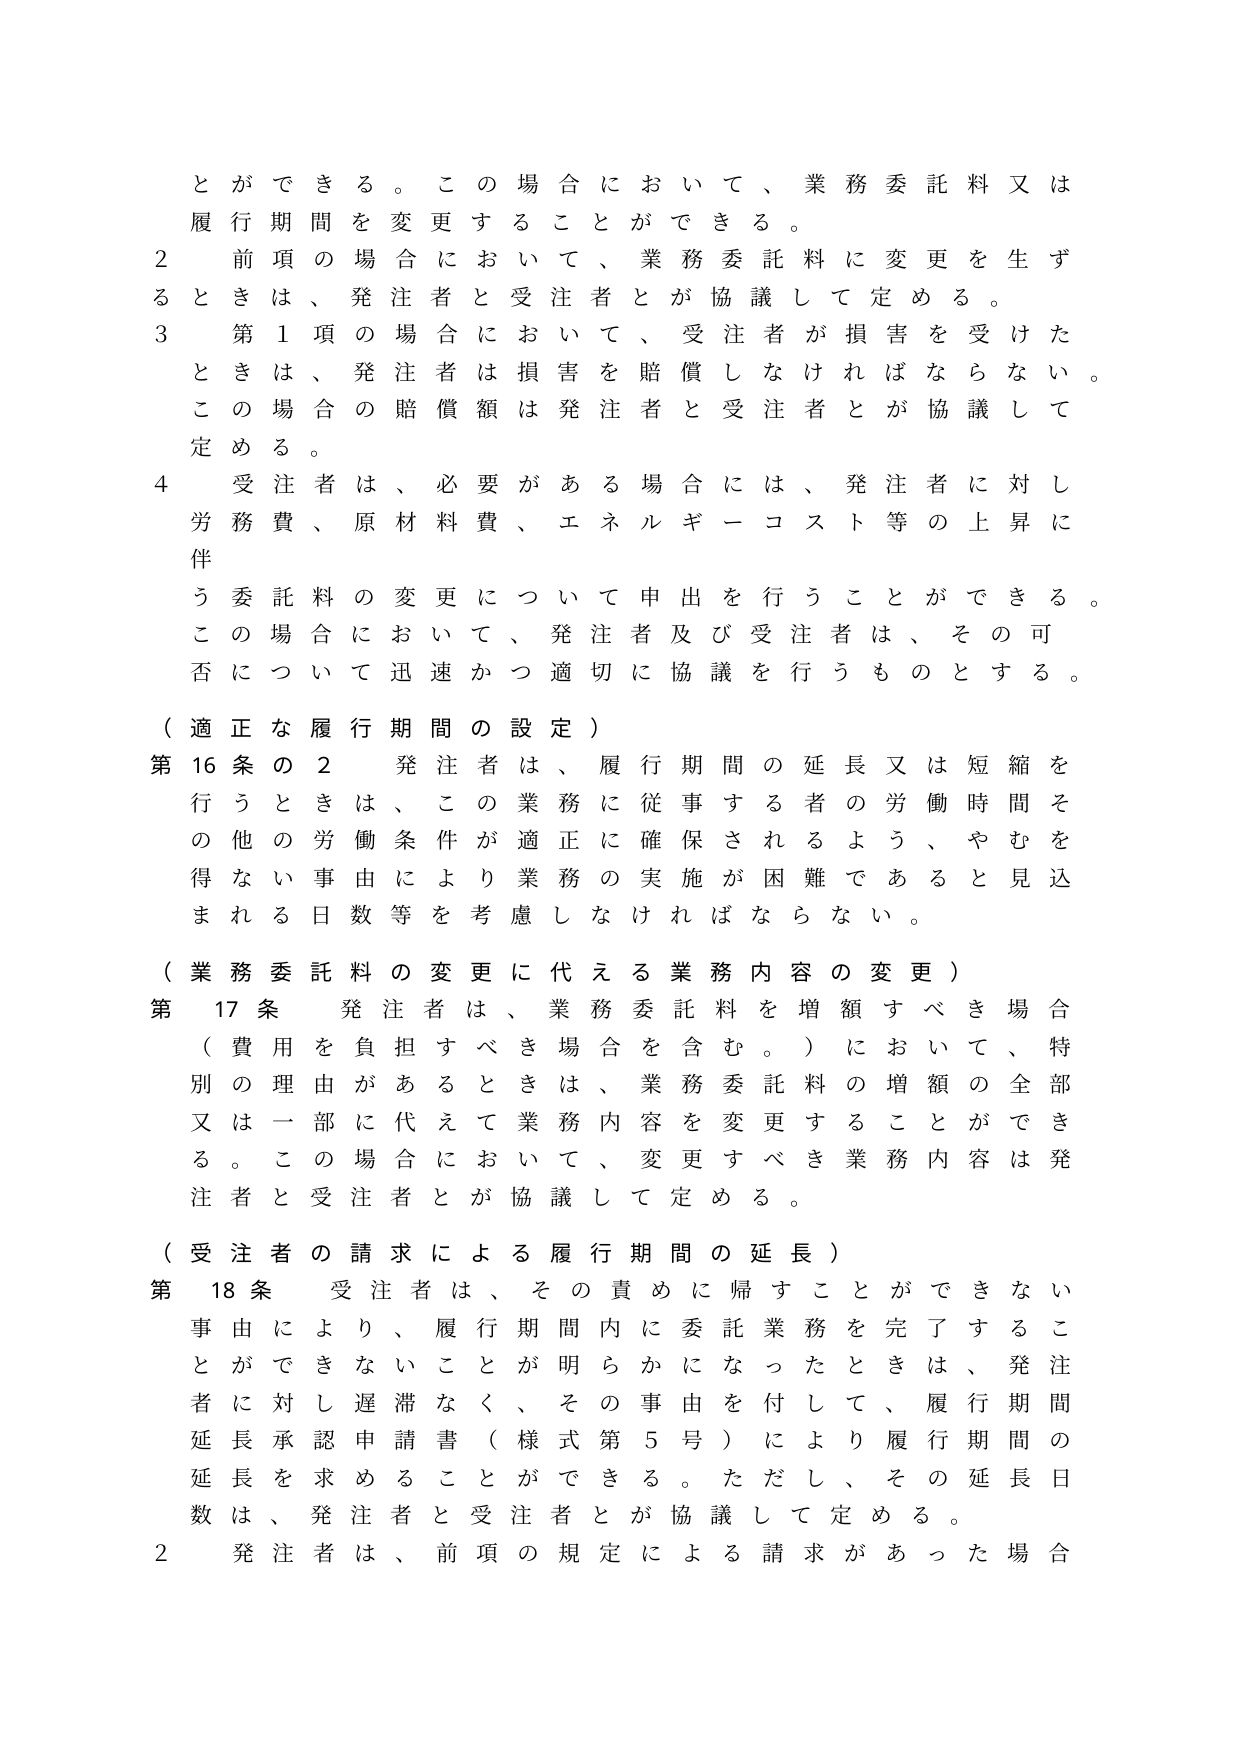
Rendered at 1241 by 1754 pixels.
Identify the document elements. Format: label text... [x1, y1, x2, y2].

text ３ 第１項の場合において、受注者が損害を受けたときは、発注者は損害を賠償しなければならない。この場合の賠償額は発注者と受注者とが協議して定める。 [150, 314, 1090, 464]
text 第 17 条 発注者は、業務委託料を増額すべき場合（費用を負担すべき場合を含む。）において、特別の理由があるときは、業務委託料の増額の全部又は一部に代えて業務内容を変更することができる。この場合において、変更すべき業務内容は発注者と受注者とが協議して定める。 [150, 989, 1090, 1214]
text 否について迅速かつ適切に協議を行うものとする。 [170, 652, 1090, 689]
text ４ 受注者は、必要がある場合には、発注者に対し労務費、原材料費、エネルギーコスト等の上昇に伴 [150, 464, 1090, 577]
text 第 18 条 受注者は、その責めに帰すことができない事由により、履行期間内に委託業務を完了することができないことが明らかになったときは、発注者に対し遅滞なく、その事由を付して、履行期間延長承認申請書（様式第５号）により履行期間の延長を求めることができる。ただし、その延長日数は、発注者と受注者とが協議して定める。 [150, 1271, 1090, 1533]
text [150, 1533, 1090, 1571]
text 第16条の２ 発注者は、履行期間の延長又は短縮を行うときは、この業務に従事する者の労働時間その他の労働条件が適正に確保されるよう、やむを得ない事由により業務の実施が困難であると見込まれる日数等を考慮しなければならない。 [150, 746, 1090, 933]
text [150, 164, 1090, 239]
text （受注者の請求による履行期間の延長） [150, 1233, 1090, 1271]
text う委託料の変更について申出を行うことができる。この場合において、発注者及び受注者は、その可 [170, 577, 1090, 652]
text （業務委託料の変更に代える業務内容の変更） [150, 952, 1090, 989]
text ２ 前項の場合において、業務委託料に変更を生ずるときは、発注者と受注者とが協議して定める。 [150, 239, 1090, 314]
text （適正な履行期間の設定） [150, 708, 1090, 746]
